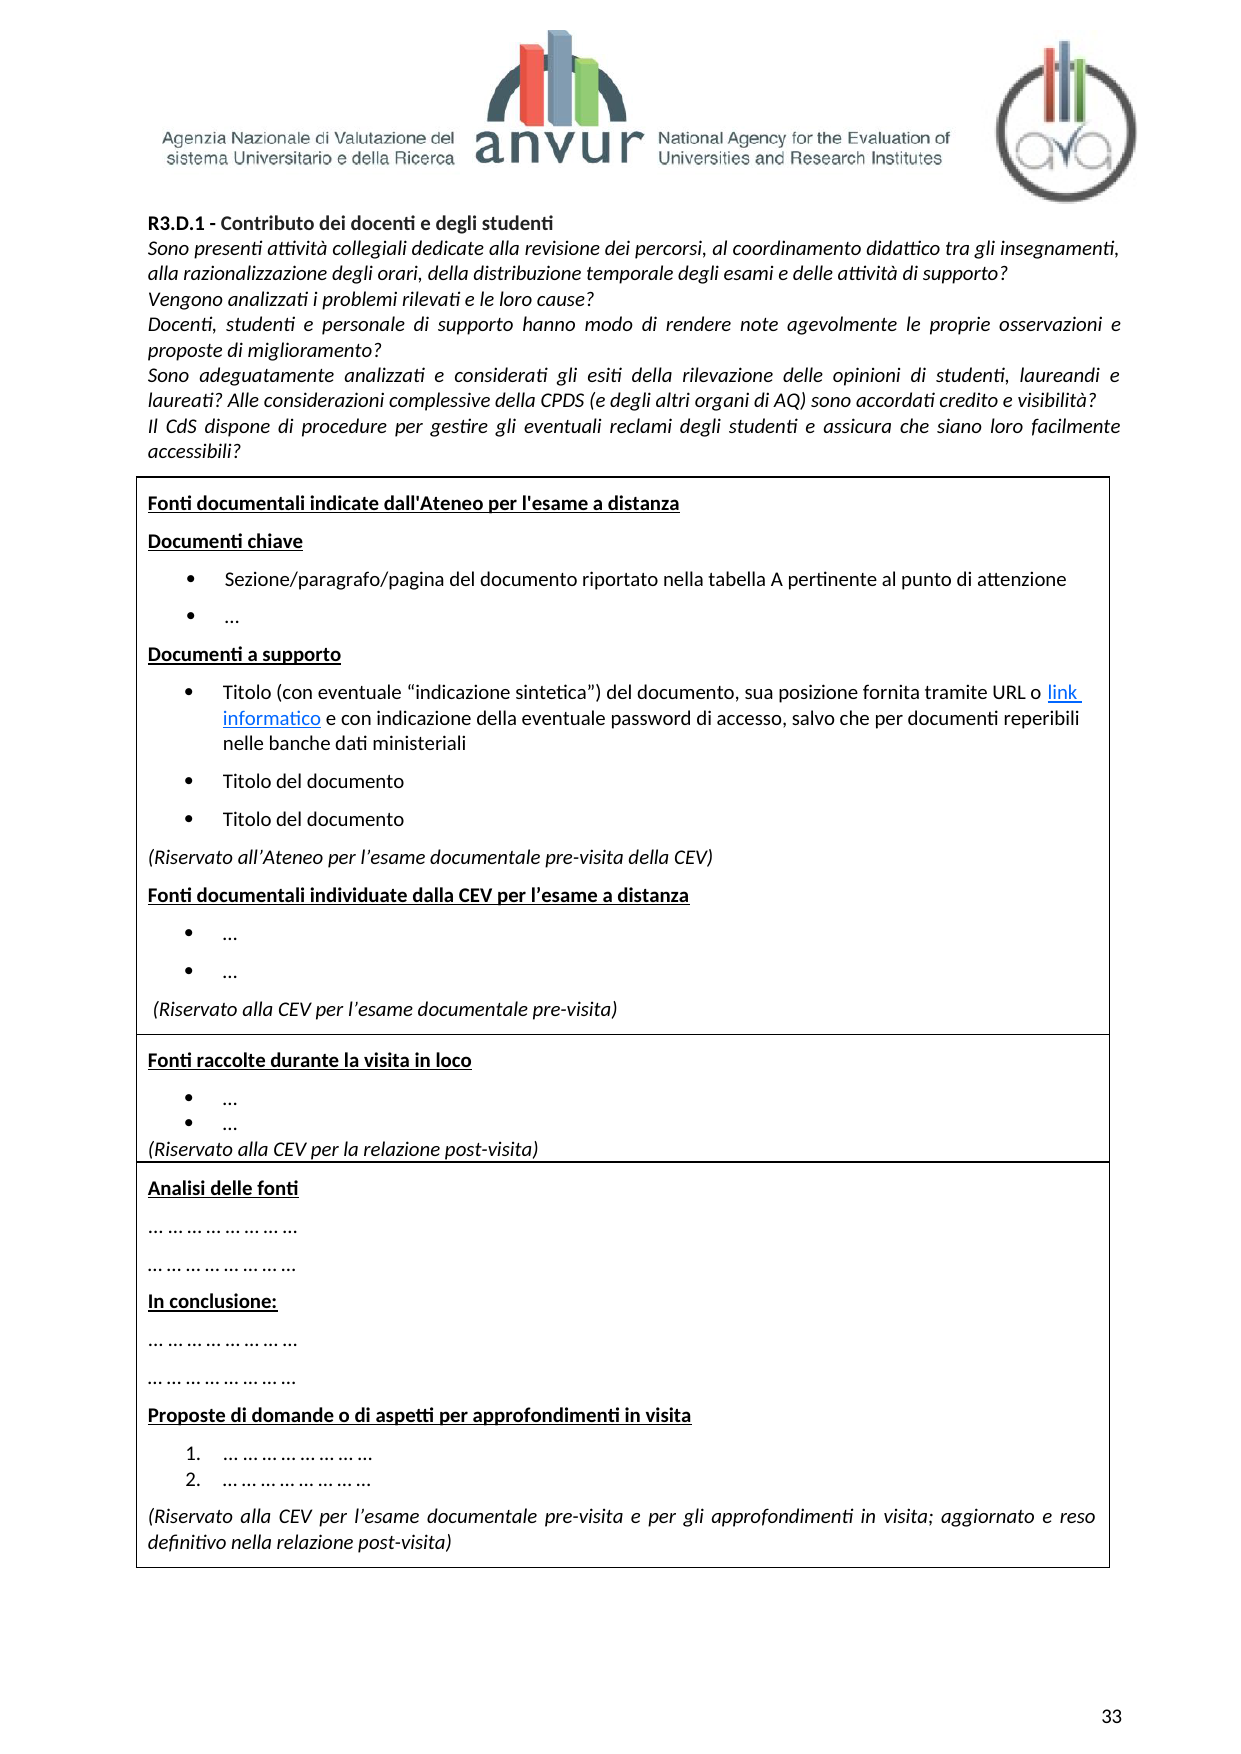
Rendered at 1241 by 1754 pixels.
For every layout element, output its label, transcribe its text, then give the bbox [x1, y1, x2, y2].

text Sono adeguatamente analizzati e considerati gli esiti della rilevazione delle opinioni di studenti, laureandi e laureati? Alle considerazioni complessive della CPDS (e degli altri organi di AQ) sono accordati credito e visibilità? [148, 362, 1122, 413]
text Docenti, studenti e personale di supporto hanno modo di rendere note agevolmente le proprie osservazioni e proposte di miglioramento? [148, 311, 1122, 362]
text Vengono analizzati i problemi rilevati e le loro cause? [148, 286, 1122, 311]
table_cell Fonti raccolte durante la visita in loco … … (Riservato alla CEV per la relazione post-visita) [137, 1035, 1109, 1161]
table_header Fonti documentali indicate dall'Ateneo per l'esame a distanza Documenti chiave Sezione/paragrafo/pagina del documento riportato nella tabella A pertinente al punto di attenzione … Documenti a supporto Titolo (con eventuale “indicazione sintetica”) del documento, sua posizione fornita tramite URL o link informatico e con indicazione della eventuale password di accesso, salvo che per documenti reperibili nelle banche dati ministeriali Titolo del documento Titolo del documento (Riservato all’Ateneo per l’esame documentale pre-visita della CEV) Fonti documentali individuate dalla CEV per l’esame a distanza … … (Riservato alla CEV per l’esame documentale pre-visita) [137, 478, 1109, 1034]
text R3.D.1 - Contributo dei docenti e degli studenti [148, 210, 1122, 235]
text Il CdS dispone di procedure per gestire gli eventuali reclami degli studenti e assicura che siano loro facilmente accessibili? [148, 413, 1122, 464]
text Sono presenti attività collegiali dedicate alla revisione dei percorsi, al coordinamento didattico tra gli insegnamenti, alla razionalizzazione degli orari, della distribuzione temporale degli esami e delle attività di supporto? [148, 235, 1122, 286]
table_cell Analisi delle fonti ... … … … … … … … … … … … … … … … In conclusione: ... … … … … … … … … … … … … … … … Proposte di domande o di aspetti per approfondimenti in visita ... … … … … … … … … … … … … … … … (Riservato alla CEV per l’esame documentale pre-visita e per gli approfondimenti in visita; aggiornato e reso definitivo nella relazione post-visita) [137, 1163, 1109, 1567]
